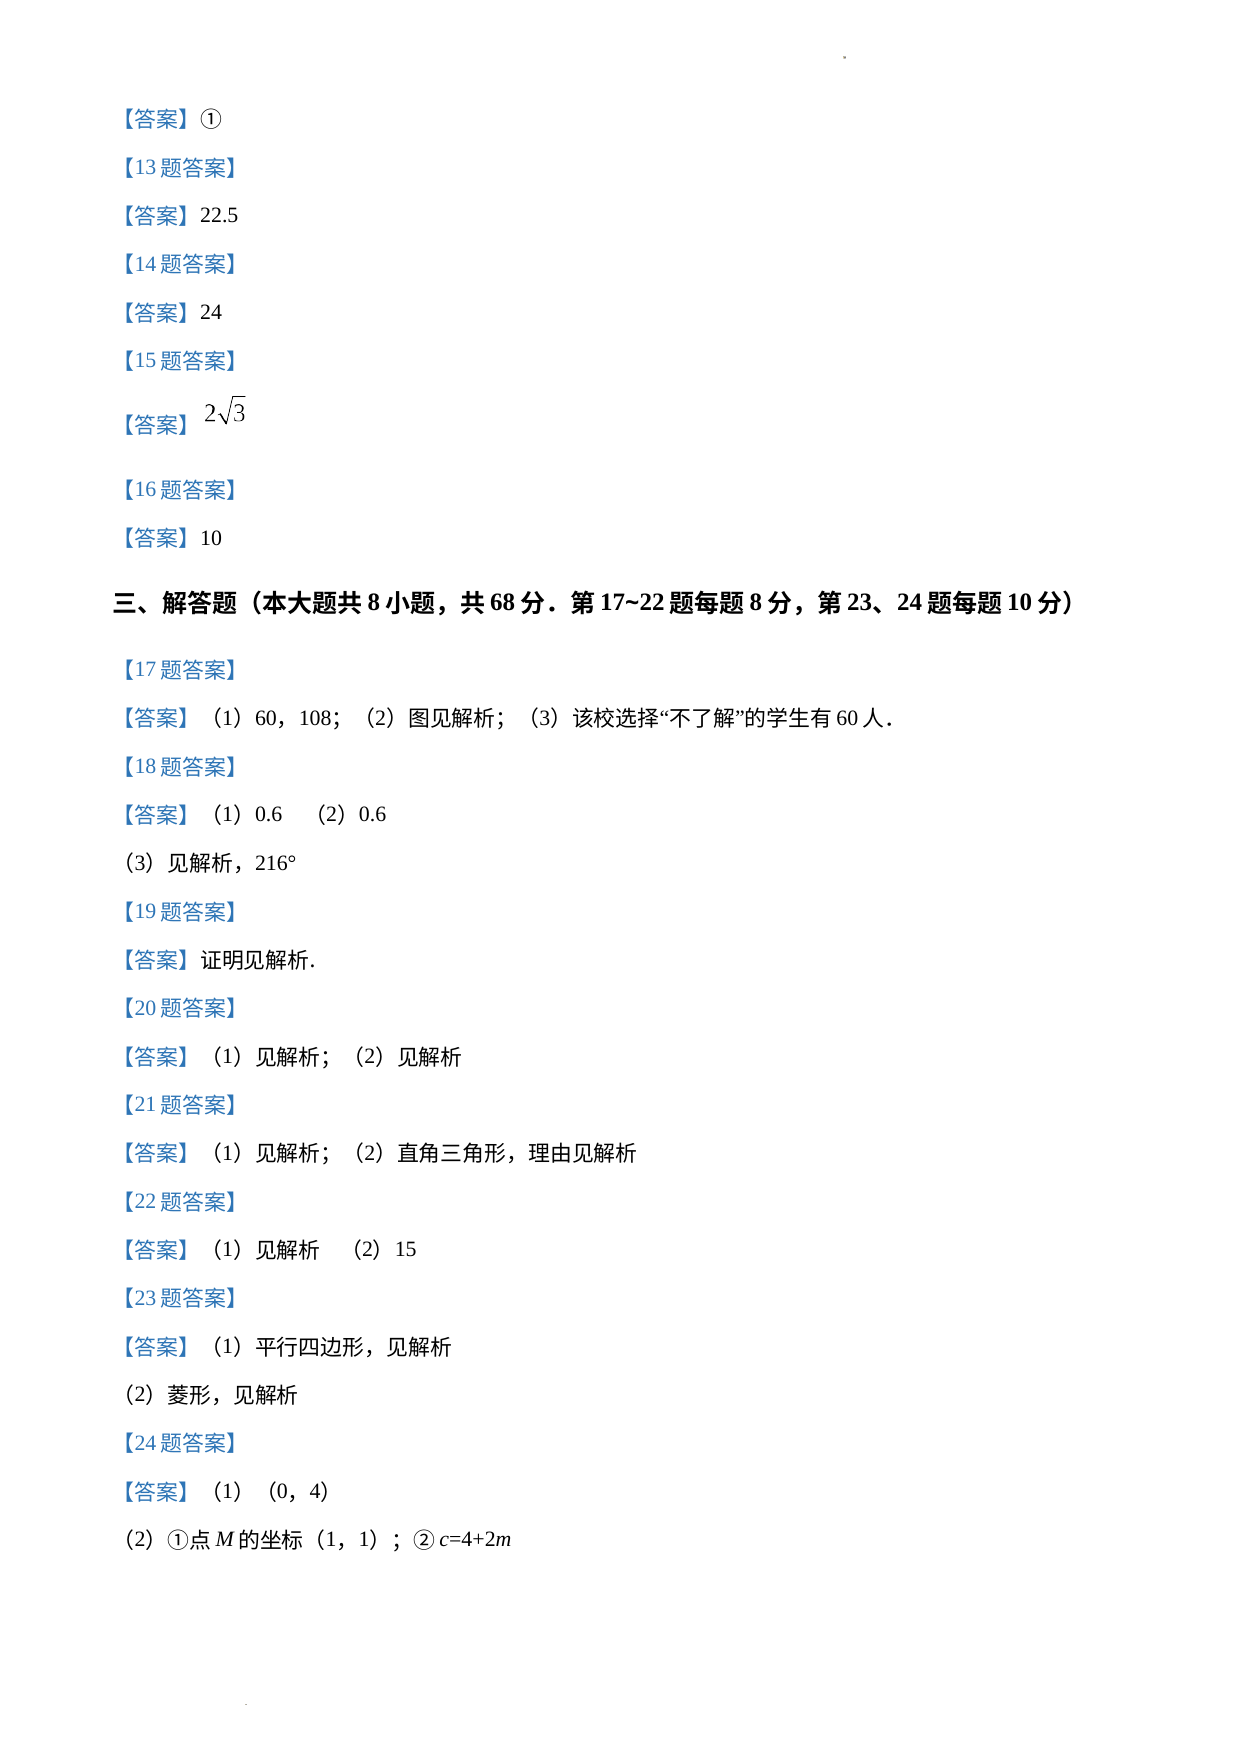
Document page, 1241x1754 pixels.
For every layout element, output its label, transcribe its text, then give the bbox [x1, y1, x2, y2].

text 【答案】 [112, 392, 1128, 457]
text 【答案】① [112, 102, 1128, 134]
text 【20题答案】 [112, 991, 1128, 1023]
text 【24题答案】 [112, 1426, 1128, 1458]
text 【答案】证明见解析. [112, 942, 1128, 975]
text 【15题答案】 [112, 343, 1128, 376]
text 【18题答案】 [112, 749, 1128, 782]
text 【答案】（1）（0，4） [112, 1474, 1128, 1507]
text 【答案】（1）0.6 （2）0.6 [112, 797, 1128, 830]
text 【16题答案】 [112, 473, 1128, 505]
text 【答案】（1）见解析；（2）直角三角形，理由见解析 [112, 1136, 1128, 1168]
text （2）①点M的坐标（1，1）；②c=4+2m [112, 1522, 1128, 1555]
text （3）见解析，216° [112, 846, 1128, 878]
text 【答案】（1）60，108；（2）图见解析；（3）该校选择“不了解”的学生有60人． [112, 701, 1128, 733]
text 【答案】（1）见解析 （2）15 [112, 1232, 1128, 1265]
text 【13题答案】 [112, 150, 1128, 183]
text 【答案】（1）平行四边形，见解析 [112, 1329, 1128, 1362]
text 【21题答案】 [112, 1087, 1128, 1120]
text 【23题答案】 [112, 1281, 1128, 1313]
text （2）菱形，见解析 [112, 1377, 1128, 1410]
text 三、解答题（本大题共8小题，共68分．第17~22题每题8分，第23、24题每题10分） [112, 569, 1128, 634]
text 【答案】10 [112, 521, 1128, 553]
text 【22题答案】 [112, 1184, 1128, 1217]
text 【答案】22.5 [112, 198, 1128, 231]
text 【答案】24 [112, 295, 1128, 328]
text 【19题答案】 [112, 894, 1128, 927]
text 【17题答案】 [112, 652, 1128, 685]
text 【14题答案】 [112, 247, 1128, 279]
text 【答案】（1）见解析；（2）见解析 [112, 1039, 1128, 1072]
